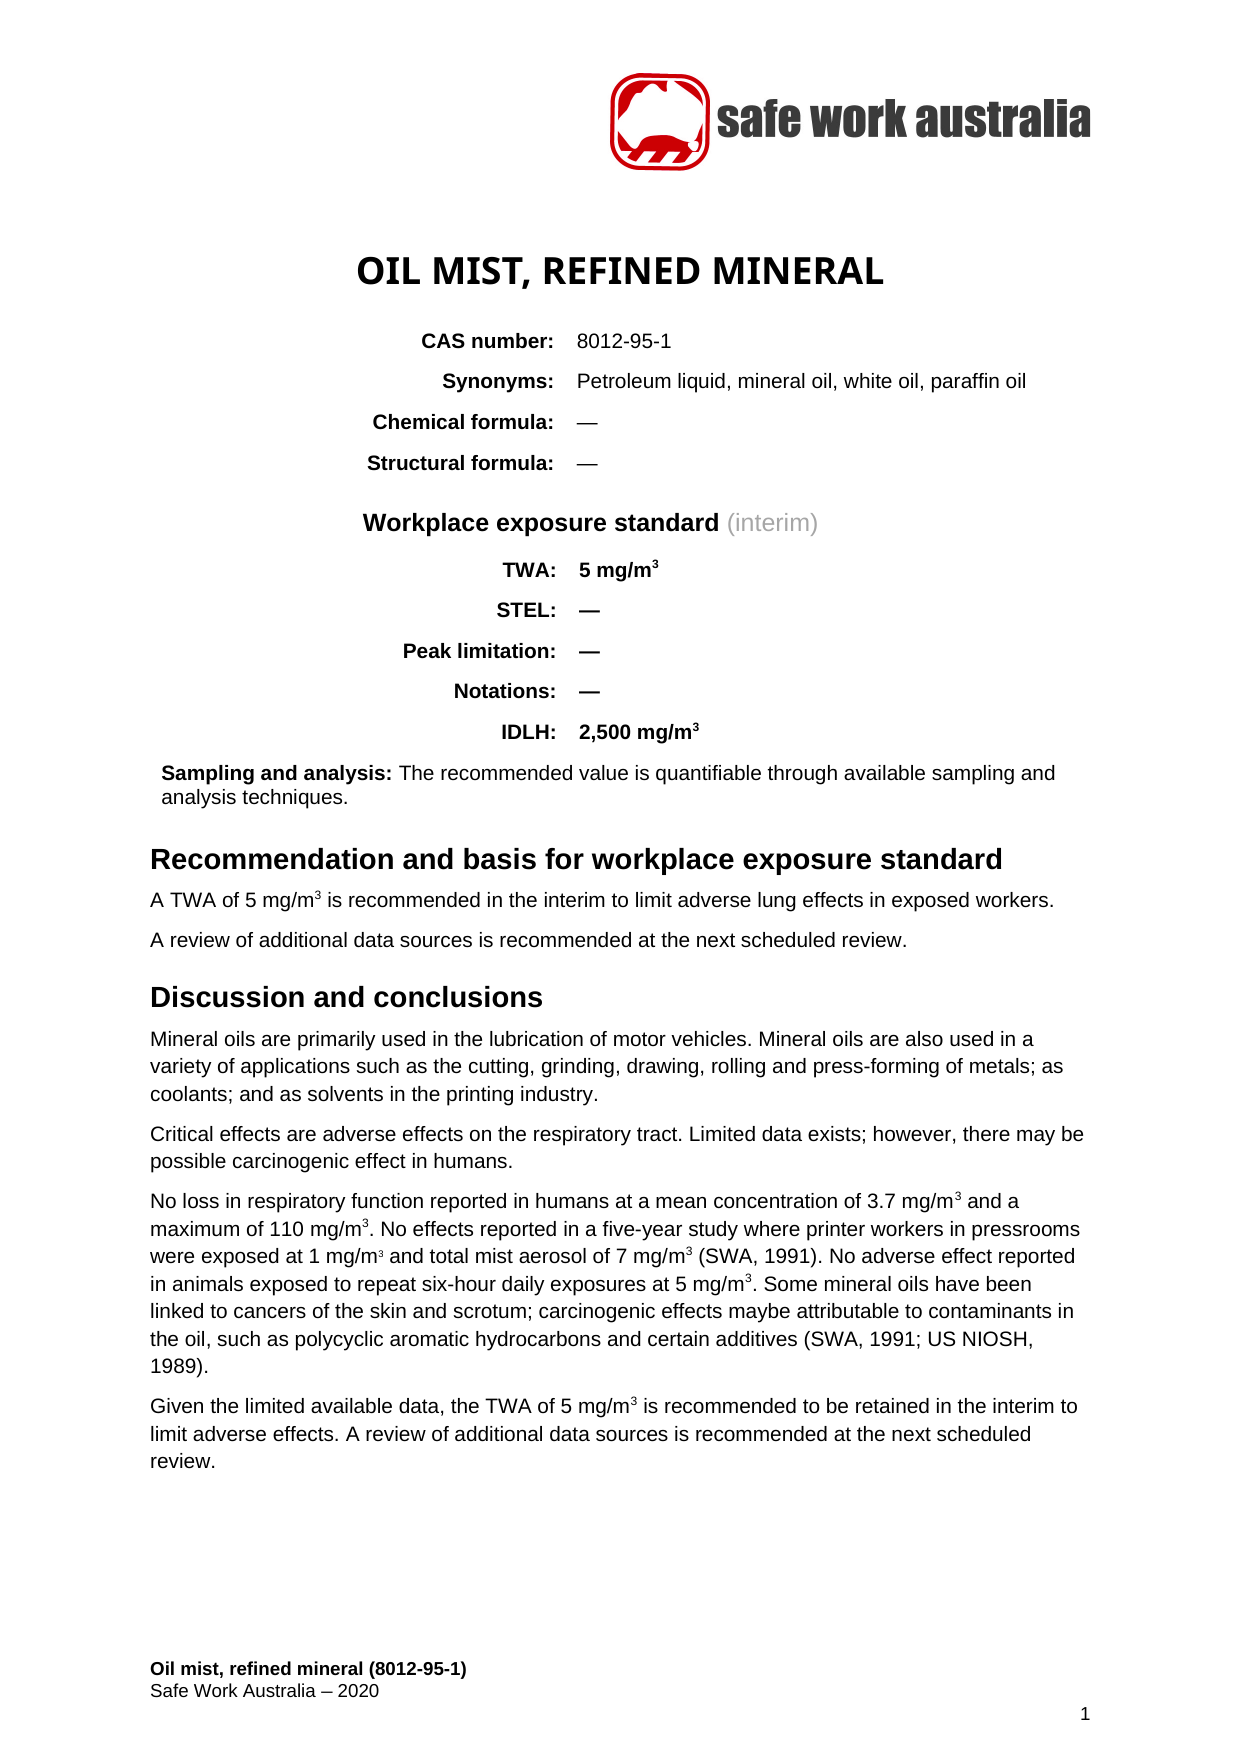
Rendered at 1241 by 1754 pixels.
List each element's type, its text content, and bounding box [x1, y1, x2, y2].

table_cell — [565, 442, 1090, 483]
table_cell Structural formula: [150, 442, 565, 483]
text A TWA of 5 mg/m3 is recommended in the interim to limit adverse lung effects in exposed workers. [150, 888, 1090, 912]
table_header 8012-95-1 [565, 320, 1090, 361]
table_cell Chemical formula: [150, 402, 565, 442]
table_cell 2,500 mg/m3 [568, 712, 1090, 752]
subtitle Discussion and conclusions [150, 980, 1090, 1014]
text Critical effects are adverse effects on the respiratory tract. Limited data exists; however, there may be possible carcinogenic effect in humans. [150, 1121, 1090, 1173]
picture [607, 73, 1091, 171]
text A review of additional data sources is recommended at the next scheduled review. [150, 928, 1090, 952]
table_cell Peak limitation: [150, 630, 568, 671]
table_cell STEL: [150, 590, 568, 630]
table_cell Notations: [150, 671, 568, 712]
table_cell — [568, 671, 1090, 712]
text Given the limited available data, the TWA of 5 mg/m3 is recommended to be retained in the interim to limit adverse effects. A review of additional data sources is recommended at the next scheduled review. [150, 1394, 1090, 1473]
subtitle Recommendation and basis for workplace exposure standard [150, 842, 1090, 875]
table_cell IDLH: [150, 712, 568, 752]
table_cell — [565, 402, 1090, 442]
table_cell — [568, 630, 1090, 671]
text Mineral oils are primarily used in the lubrication of motor vehicles. Mineral oils are also used in a variety of applications such as the cutting, grinding, drawing, rolling and press-forming of metals; as coolants; and as solvents in the printing industry. [150, 1026, 1090, 1105]
text Workplace exposure standard [150, 508, 1090, 537]
text No loss in respiratory function reported in humans at a mean concentration of 3.7 mg/m3 and a maximum of 110 mg/m3. No effects reported in a five-year study where printer workers in pressrooms were exposed at 1 mg/m3 and total mist aerosol of 7 mg/m3 (SWA, 1991). No adverse effect reported in animals exposed to repeat six-hour daily exposures at 5 mg/m3. Some mineral oils have been linked to cancers of the skin and scrotum; carcinogenic effects maybe attributable to contaminants in the oil, such as polycyclic aromatic hydrocarbons and certain additives (SWA, 1991; US NIOSH, 1989). [150, 1189, 1090, 1378]
table_cell Synonyms: [150, 361, 565, 402]
table_cell Petroleum liquid, mineral oil, white oil, paraffin oil [565, 361, 1090, 402]
table_cell — [568, 590, 1090, 630]
table_header 5 mg/m3 [568, 549, 1090, 590]
table_header CAS number: [150, 320, 565, 361]
table_header TWA: [150, 549, 568, 590]
table_cell Sampling and analysis: [150, 752, 1090, 817]
